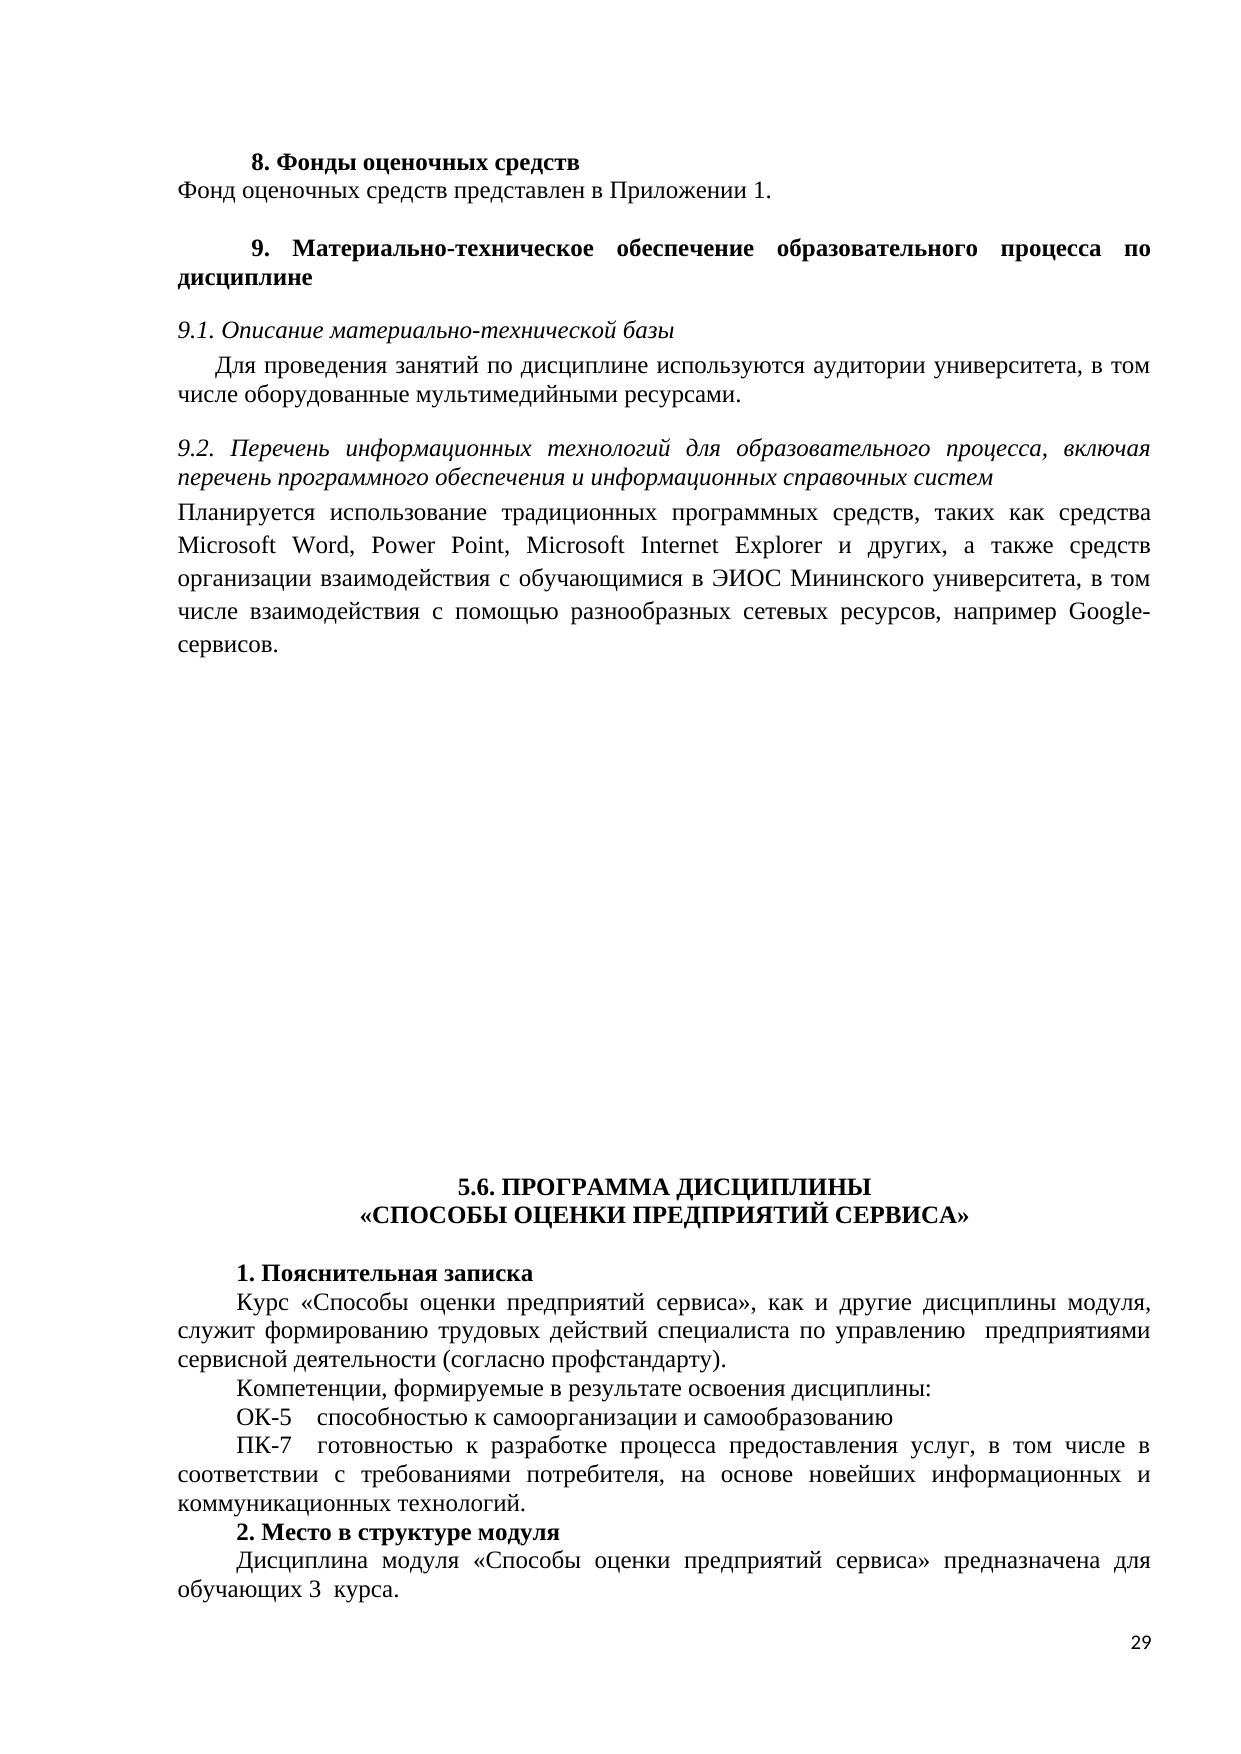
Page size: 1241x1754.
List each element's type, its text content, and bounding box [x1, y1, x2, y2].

text Компетенции, формируемые в результате освоения дисциплины: [177, 1373, 1152, 1402]
text Дисциплина модуля «Способы оценки предприятий сервиса» предназначена для обучающих 3 курса. [177, 1545, 1152, 1603]
text Планируется использование традиционных программных средств, таких как средства Microsoft Word, Power Point, Microsoft Internet Explorer и других, а также средств организации взаимодействия с обучающимися в ЭИОС Мининского университета, в том числе взаимодействия с помощью разнообразных сетевых ресурсов, например Google-сервисов. [177, 497, 1152, 658]
text ОК-5 способностью к самоорганизации и самообразованию [177, 1402, 1152, 1430]
text Курс «Способы оценки предприятий сервиса», как и другие дисциплины модуля, служит формированию трудовых действий специалиста по управлению предприятиями сервисной деятельности (согласно профстандарту). [177, 1287, 1152, 1373]
text «СПОСОБЫ ОЦЕНКИ ПРЕДПРИЯТИЙ СЕРВИСА» [177, 1200, 1152, 1229]
text ПК-7 готовностью к разработке процесса предоставления услуг, в том числе в соответствии с требованиями потребителя, на основе новейших информационных и коммуникационных технологий. [177, 1430, 1152, 1517]
text 8. Фонды оценочных средств [177, 147, 1152, 176]
text Фонд оценочных средств представлен в Приложении 1. [177, 176, 1152, 204]
text 2. Место в структуре модуля [177, 1517, 1152, 1545]
text 9.1. Описание материально-технической базы [177, 316, 1152, 344]
text 9. Материально-техническое обеспечение образовательного процесса по дисциплине [177, 233, 1152, 291]
text 1. Пояснительная записка [177, 1258, 1152, 1287]
text 5.6. ПРОГРАММА ДИСЦИПЛИНЫ [177, 1172, 1152, 1200]
text 9.2. Перечень информационных технологий для образовательного процесса, включая перечень программного обеспечения и информационных справочных систем [177, 433, 1152, 491]
text Для проведения занятий по дисциплине используются аудитории университета, в том числе оборудованные мультимедийными ресурсами. [177, 351, 1152, 408]
